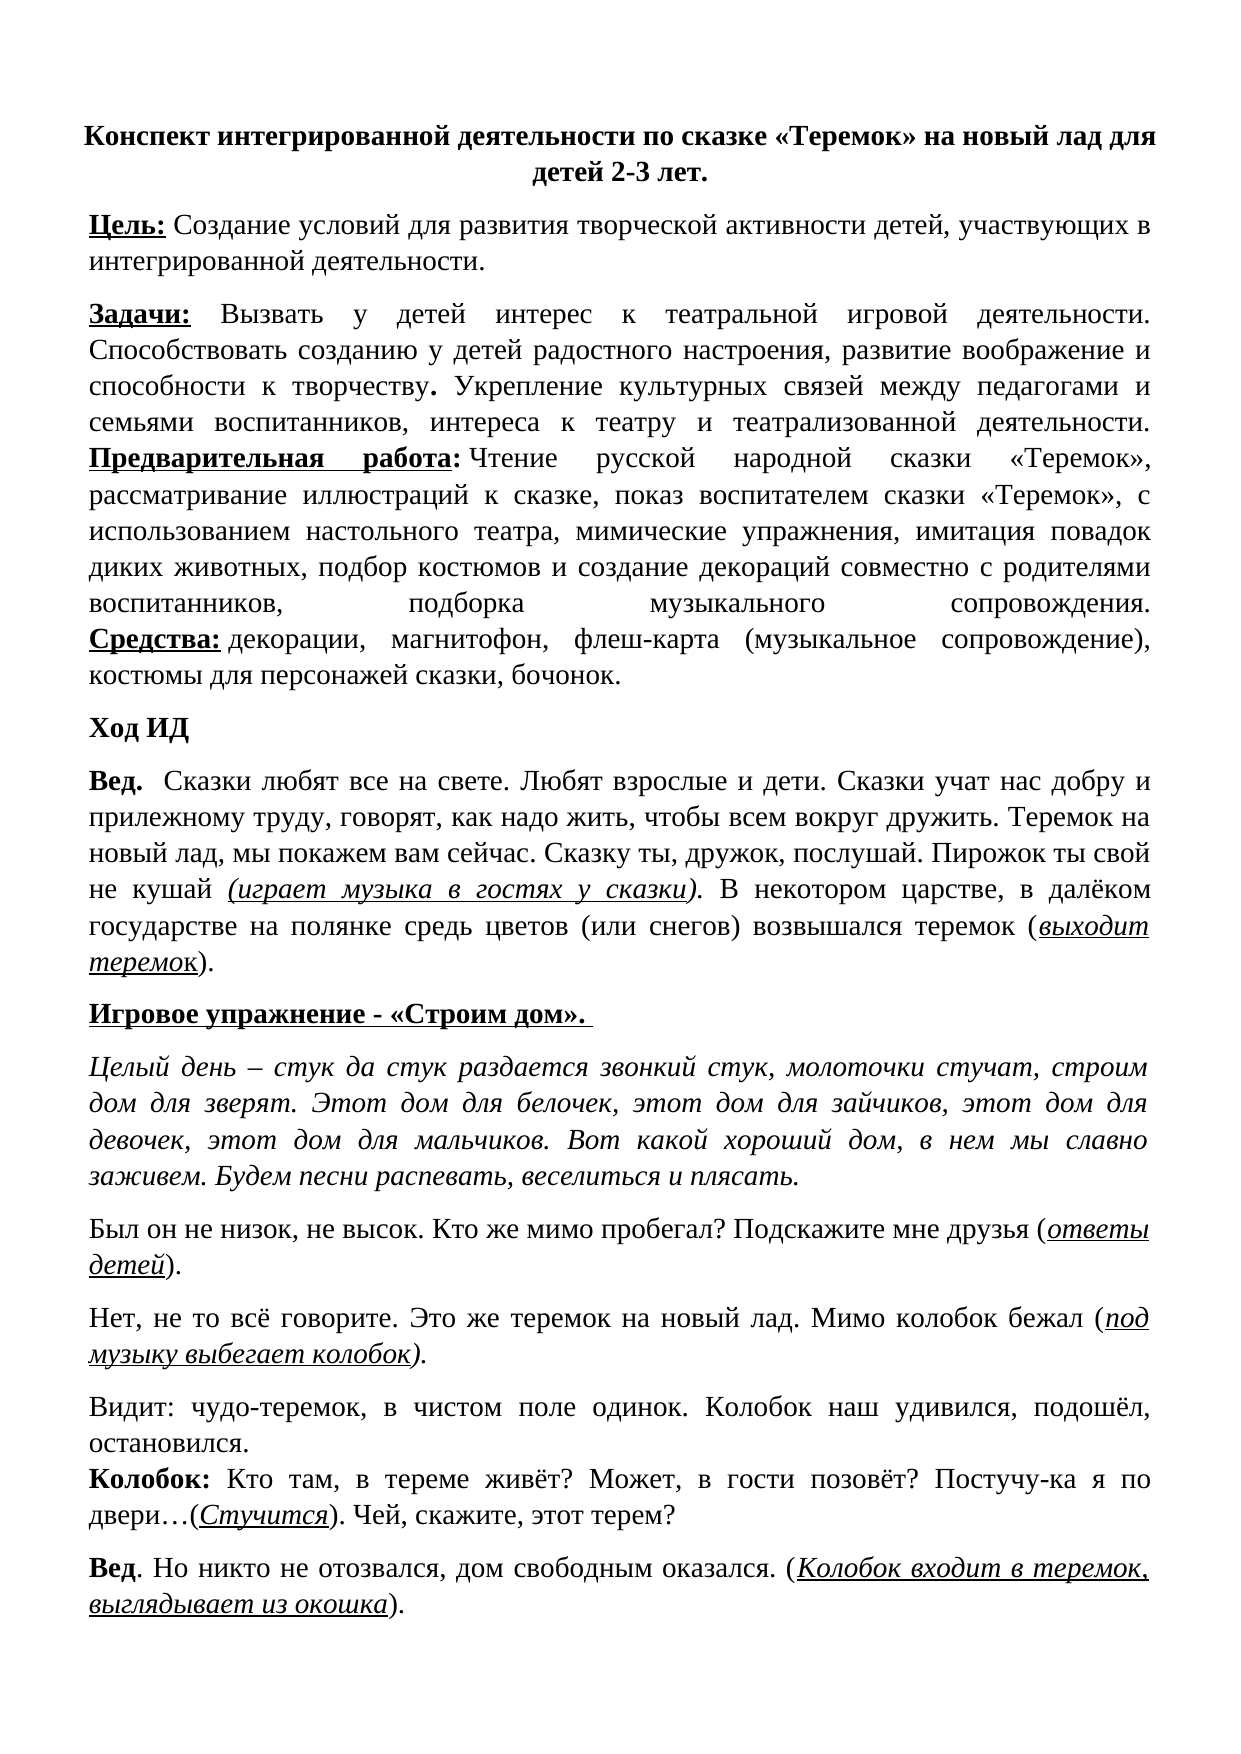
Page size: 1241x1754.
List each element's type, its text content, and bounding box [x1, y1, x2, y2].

text Конспект интегрированной деятельности по сказке «Теремок» на новый лад для детей 2-3 лет. [59, 118, 1181, 188]
text Целый день – стук да стук раздается звонкий стук, молоточки стучат, строим дом для зверят. Этот дом для белочек, этот дом для зайчиков, этот дом для девочек, этот дом для мальчиков. Вот какой хороший дом, в нем мы славно заживем. Будем песни распевать, веселиться и плясать. [88, 1049, 1152, 1191]
text Игровое упражнение - «Строим дом». [88, 997, 1152, 1030]
text Цель: Создание условий для развития творческой активности детей, участвующих в интегрированной деятельности. [88, 207, 1152, 277]
text Вед. Сказки любят все на свете. Любят взрослые и дети. Сказки учат нас добру и прилежному труду, говорят, как надо жить, чтобы всем вокруг дружить. Теремок на новый лад, мы покажем вам сейчас. Сказку ты, дружок, послушай. Пирожок ты свой не кушай (играет музыка в гостях у сказки). В некотором царстве, в далёком государстве на полянке средь цветов (или снегов) возвышался теремок (выходит теремок). [88, 763, 1152, 977]
text Нет, не то всё говорите. Это же теремок на новый лад. Мимо колобок бежал (под музыку выбегает колобок). [88, 1300, 1152, 1369]
text Видит: чудо-теремок, в чистом поле одинок. Колобок наш удивился, подошёл, остановился. Колобок: Кто там, в тереме живёт? Может, в гости позовёт? Постучу-ка я по двери…(Стучится). Чей, скажите, этот терем? [88, 1389, 1152, 1531]
text Ход ИД [88, 710, 1152, 744]
text Был он не низок, не высок. Кто же мимо пробегал? Подскажите мне друзья (ответы детей). [88, 1211, 1152, 1280]
text Вед. Но никто не отозвался, дом свободным оказался. (Колобок входит в теремок, выглядывает из окошка). [88, 1550, 1152, 1619]
text Задачи: Вызвать у детей интерес к театральной игровой деятельности. Способствовать созданию у детей радостного настроения, развитие воображение и способности к творчеству. Укрепление культурных связей между педагогами и семьями воспитанников, интереса к театру и театрализованной деятельности. Предварительная работа: Чтение русской народной сказки «Теремок», рассматривание иллюстраций к сказке, показ воспитателем сказки «Теремок», с использованием настольного театра, мимические упражнения, имитация повадок диких животных, подбор костюмов и создание декораций совместно с родителями воспитанников, подборка музыкального сопровождения. Средства: декорации, магнитофон, флеш-карта (музыкальное сопровождение), костюмы для персонажей сказки, бочонок. [88, 296, 1152, 691]
